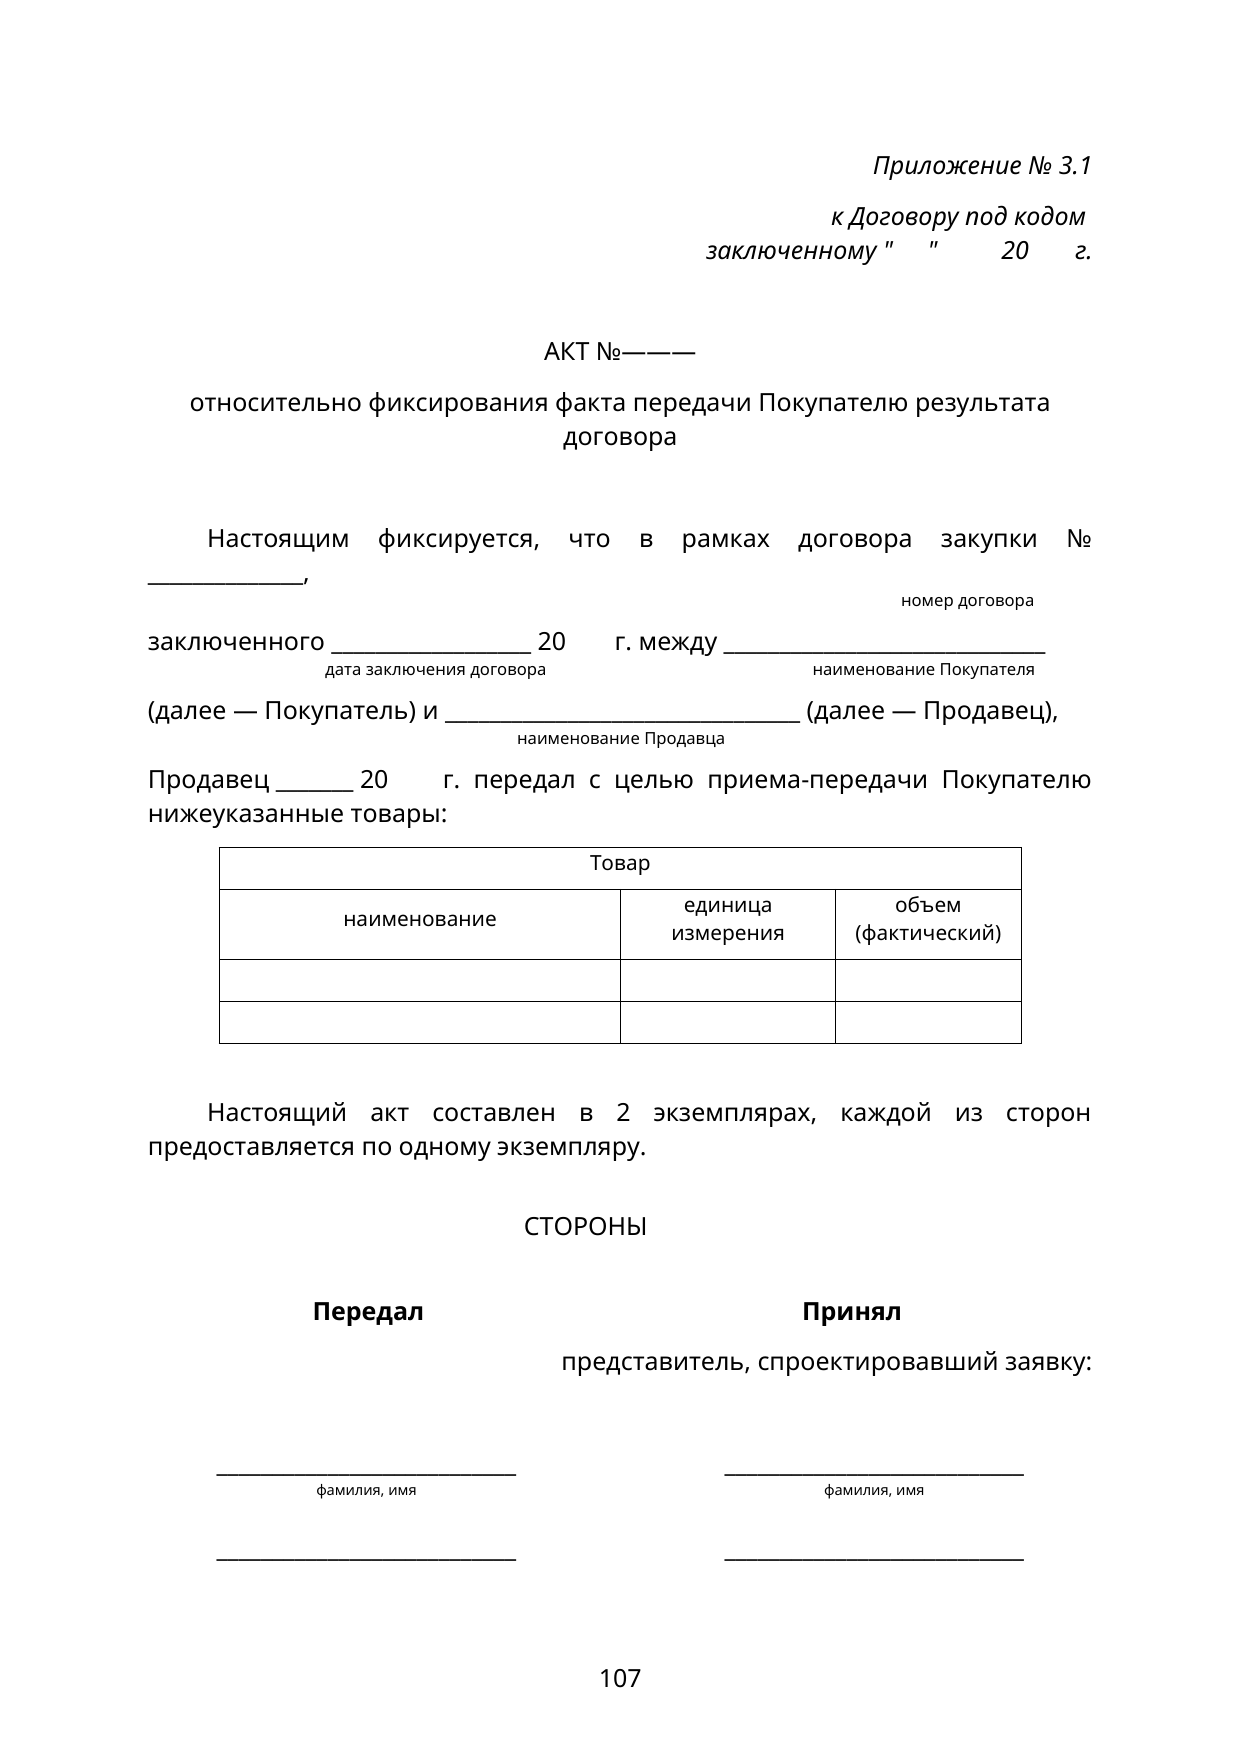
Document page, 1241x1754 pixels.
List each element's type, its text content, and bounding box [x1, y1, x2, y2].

text представитель, спроектировавший заявку: [148, 1344, 1092, 1378]
table_header ___________________________ фамилия, имя [620, 1446, 1128, 1530]
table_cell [620, 1530, 1128, 1564]
table_cell [220, 960, 620, 1001]
text АКТ №——— [148, 334, 1092, 368]
table_cell [836, 1002, 1021, 1043]
text относительно фиксирования факта передачи Покупателю результата договора [148, 385, 1092, 453]
table_header Передал [136, 1293, 600, 1344]
table_cell [220, 1002, 620, 1043]
text (далее — Покупатель) и ________________________________ (далее — Продавец), [148, 693, 1093, 727]
text номер договора [901, 588, 1092, 611]
text Приложение № 3.1 [148, 148, 1092, 182]
text дата заключения договора наименование Покупателя [325, 658, 1130, 680]
text Настоящим фиксируется, что в рамках договора закупки № ______________, [148, 520, 1092, 588]
table_header Принял [600, 1293, 1104, 1344]
table_cell единица измерения [621, 890, 835, 959]
text Продавец _______ 20 г. передал с целью приема-передачи Покупателю нижеуказанные товары: [148, 762, 1092, 830]
table_header Товар [220, 848, 1021, 889]
table_cell наименование [220, 890, 620, 959]
table_header ___________________________ фамилия, имя [112, 1446, 620, 1530]
table_cell объем (фактический) [836, 890, 1021, 959]
text СТОРОНЫ [148, 1208, 1092, 1243]
table_cell [621, 960, 835, 1001]
table_cell [836, 960, 1021, 1001]
table_cell [621, 1002, 835, 1043]
text наименование Продавца [517, 727, 1130, 749]
text к Договору под кодом заключенному " " 20 г. [148, 198, 1092, 267]
text заключенного __________________ 20 г. между _____________________________ [148, 623, 1092, 658]
text Настоящий акт составлен в 2 экземплярах, каждой из сторон предоставляется по одному экземпляру. [148, 1095, 1092, 1163]
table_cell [112, 1530, 620, 1564]
